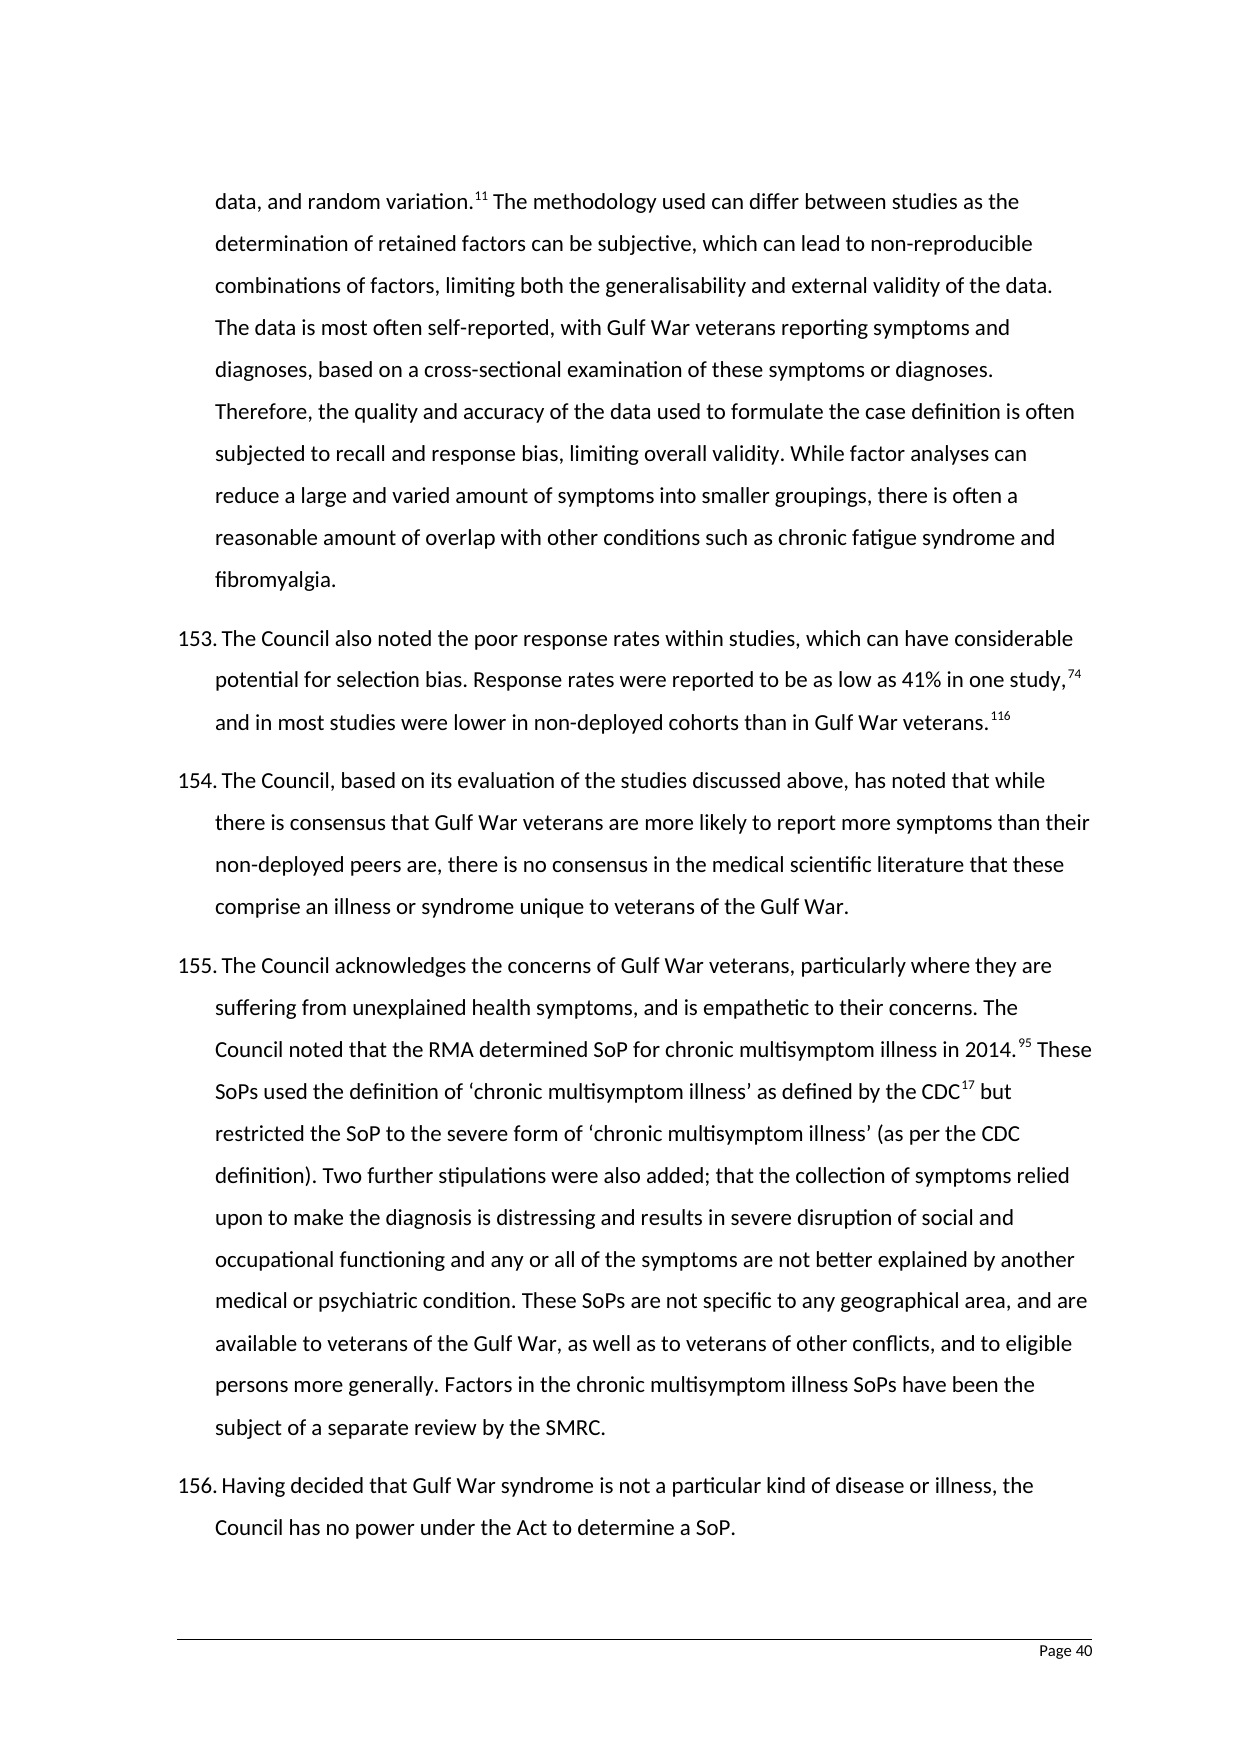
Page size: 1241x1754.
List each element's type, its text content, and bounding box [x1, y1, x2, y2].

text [177, 187, 1092, 593]
text The Council also noted the poor response rates within studies, which can have considerable potential for selection bias. Response rates were reported to be as low as 41% in one study,74 and in most studies were lower in non-deployed cohorts than in Gulf War veterans.116 [177, 624, 1092, 736]
text The Council, based on its evaluation of the studies discussed above, has noted that while there is consensus that Gulf War veterans are more likely to report more symptoms than their non-deployed peers are, there is no consensus in the medical scientific literature that these comprise an illness or syndrome unique to veterans of the Gulf War. [177, 766, 1092, 920]
text Having decided that Gulf War syndrome is not a particular kind of disease or illness, the Council has no power under the Act to determine a SoP. [177, 1471, 1092, 1541]
text The Council acknowledges the concerns of Gulf War veterans, particularly where they are suffering from unexplained health symptoms, and is empathetic to their concerns. The Council noted that the RMA determined SoP for chronic multisymptom illness in 2014.95 These SoPs used the definition of ‘chronic multisymptom illness’ as defined by the CDC17 but restricted the SoP to the severe form of ‘chronic multisymptom illness’ (as per the CDC definition). Two further stipulations were also added; that the collection of symptoms relied upon to make the diagnosis is distressing and results in severe disruption of social and occupational functioning and any or all of the symptoms are not better explained by another medical or psychiatric condition. These SoPs are not specific to any geographical area, and are available to veterans of the Gulf War, as well as to veterans of other conflicts, and to eligible persons more generally. Factors in the chronic multisymptom illness SoPs have been the subject of a separate review by the SMRC. [177, 951, 1092, 1441]
